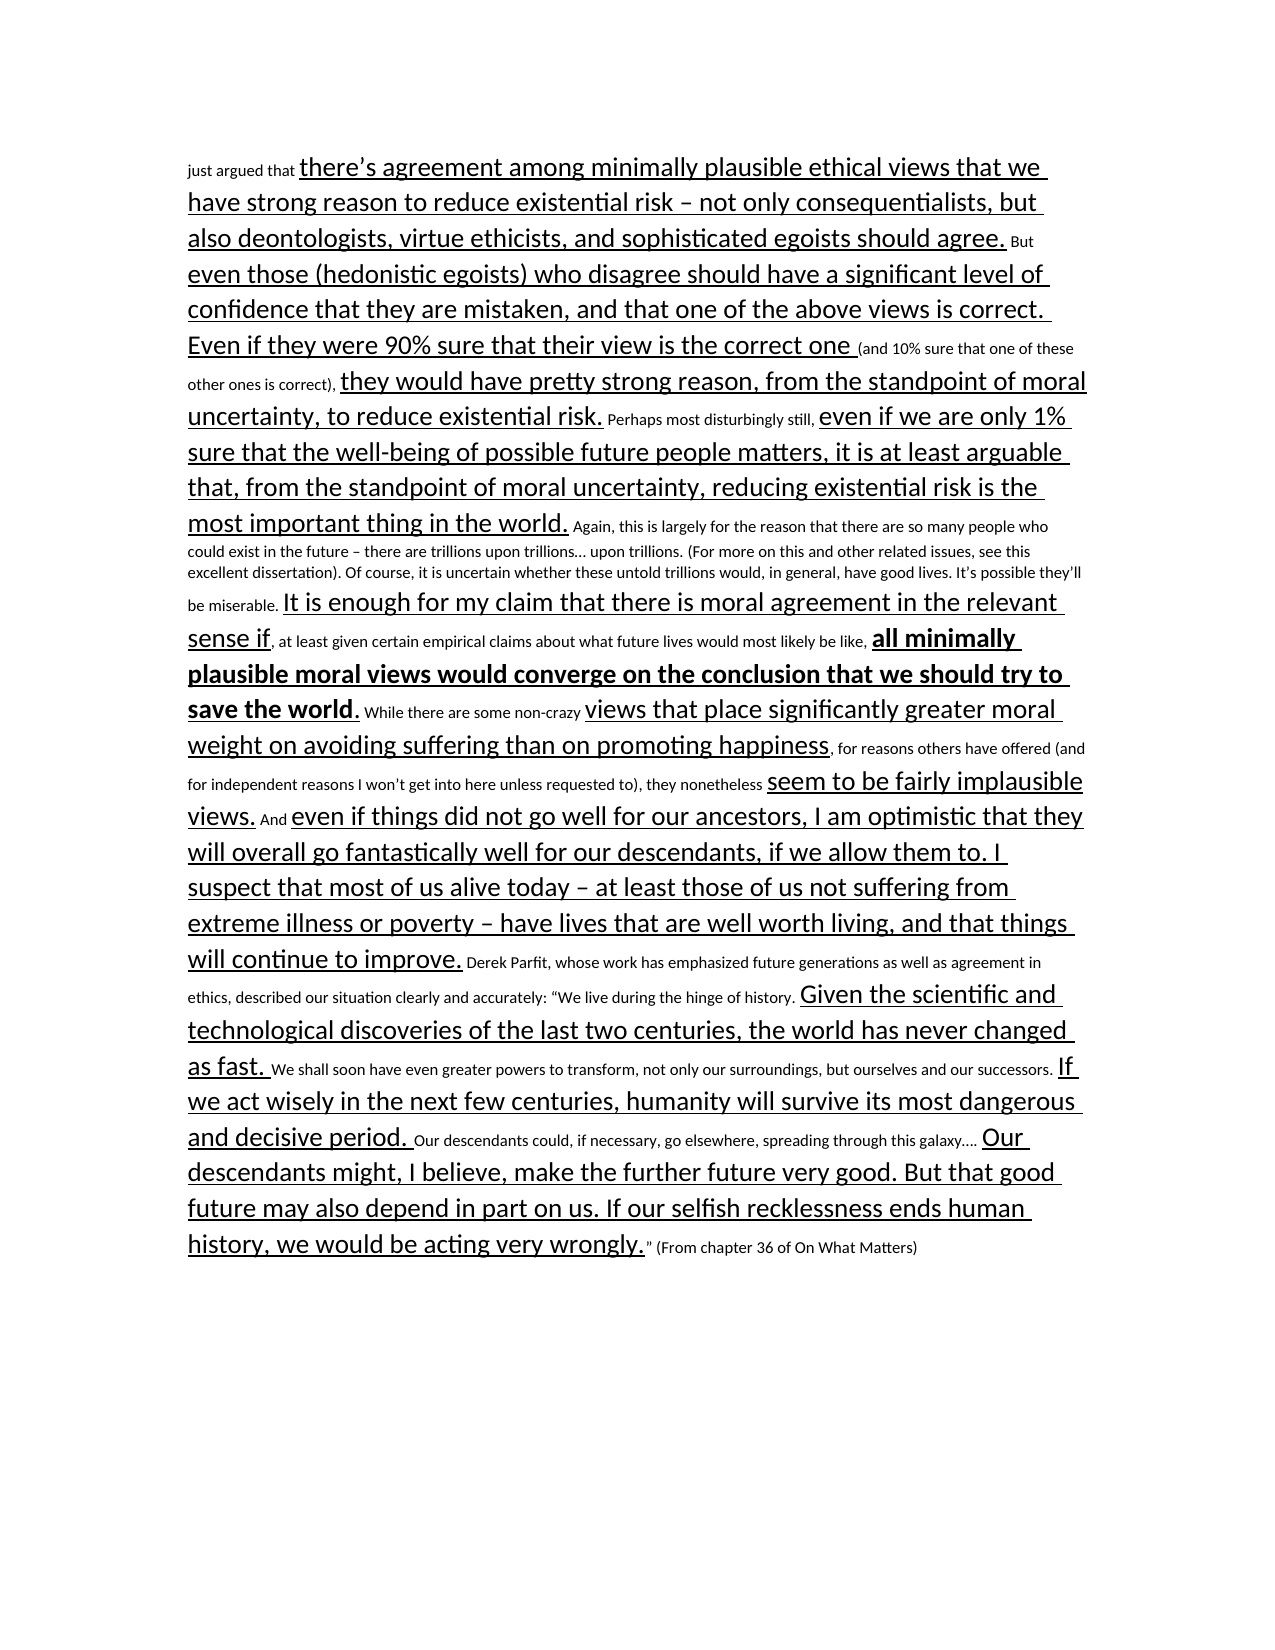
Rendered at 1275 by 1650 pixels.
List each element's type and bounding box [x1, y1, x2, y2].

text [187, 150, 1087, 1260]
